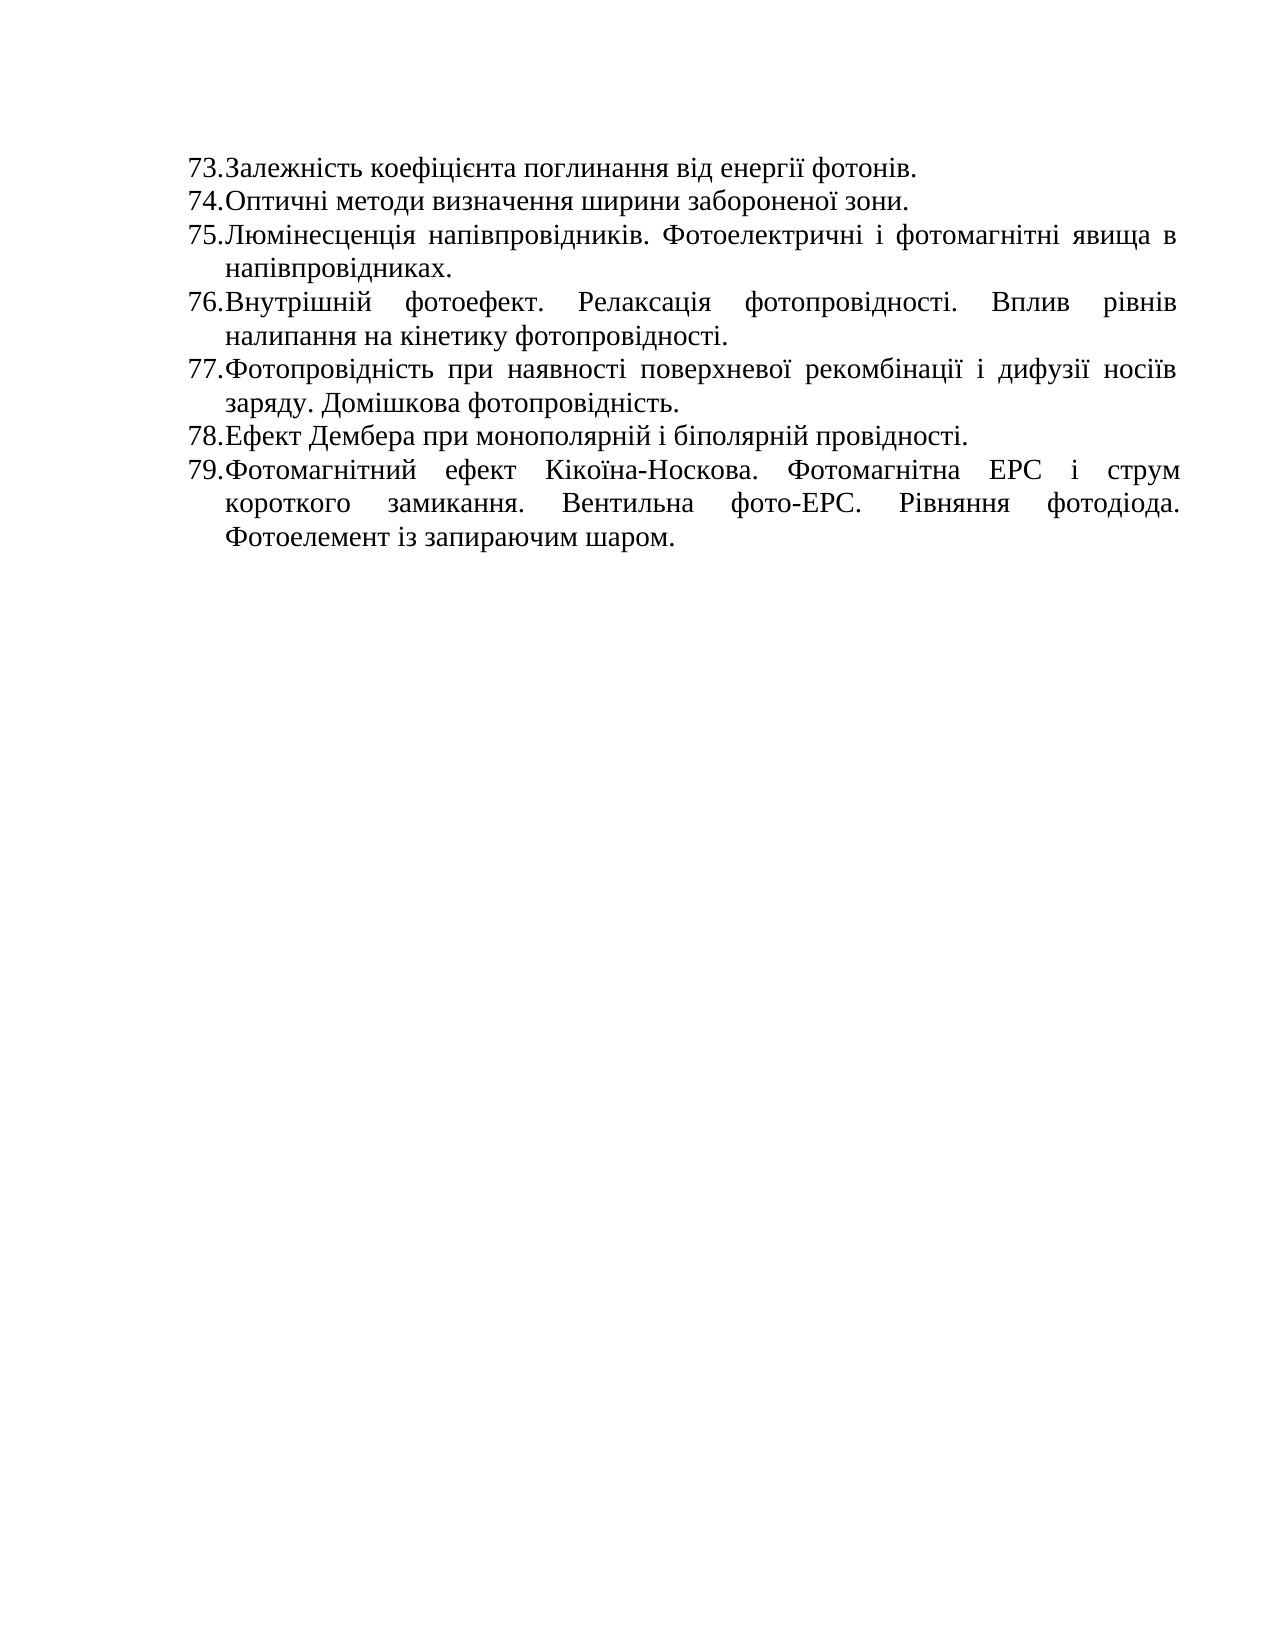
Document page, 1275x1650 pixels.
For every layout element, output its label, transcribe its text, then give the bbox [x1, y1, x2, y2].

list Залежність коефіцієнта поглинання від енергії фотонів. [187, 150, 1178, 183]
list Люмінесценція напівпровідників. Фотоелектричні і фотомагнітні явища в напівпровідниках. [187, 217, 1178, 284]
list Фотопровідність при наявності поверхневої рекомбінації і дифузії носіїв заряду. Домішкова фотопровідність. [187, 351, 1178, 418]
list Оптичні методи визначення ширини забороненої зони. [187, 183, 1178, 217]
list Внутрішній фотоефект. Релаксація фотопровідності. Вплив рівнів налипання на кінетику фотопровідності. [187, 284, 1178, 351]
list Ефект Дембера при монополярній і біполярній провідності. [187, 418, 1181, 452]
list Фотомагнітний ефект Кікоїна-Носкова. Фотомагнітна ЕРС і струм короткого замикання. Вентильна фото-ЕРС. Рівняння фотодіода. Фотоелемент із запираючим шаром. [187, 452, 1181, 552]
